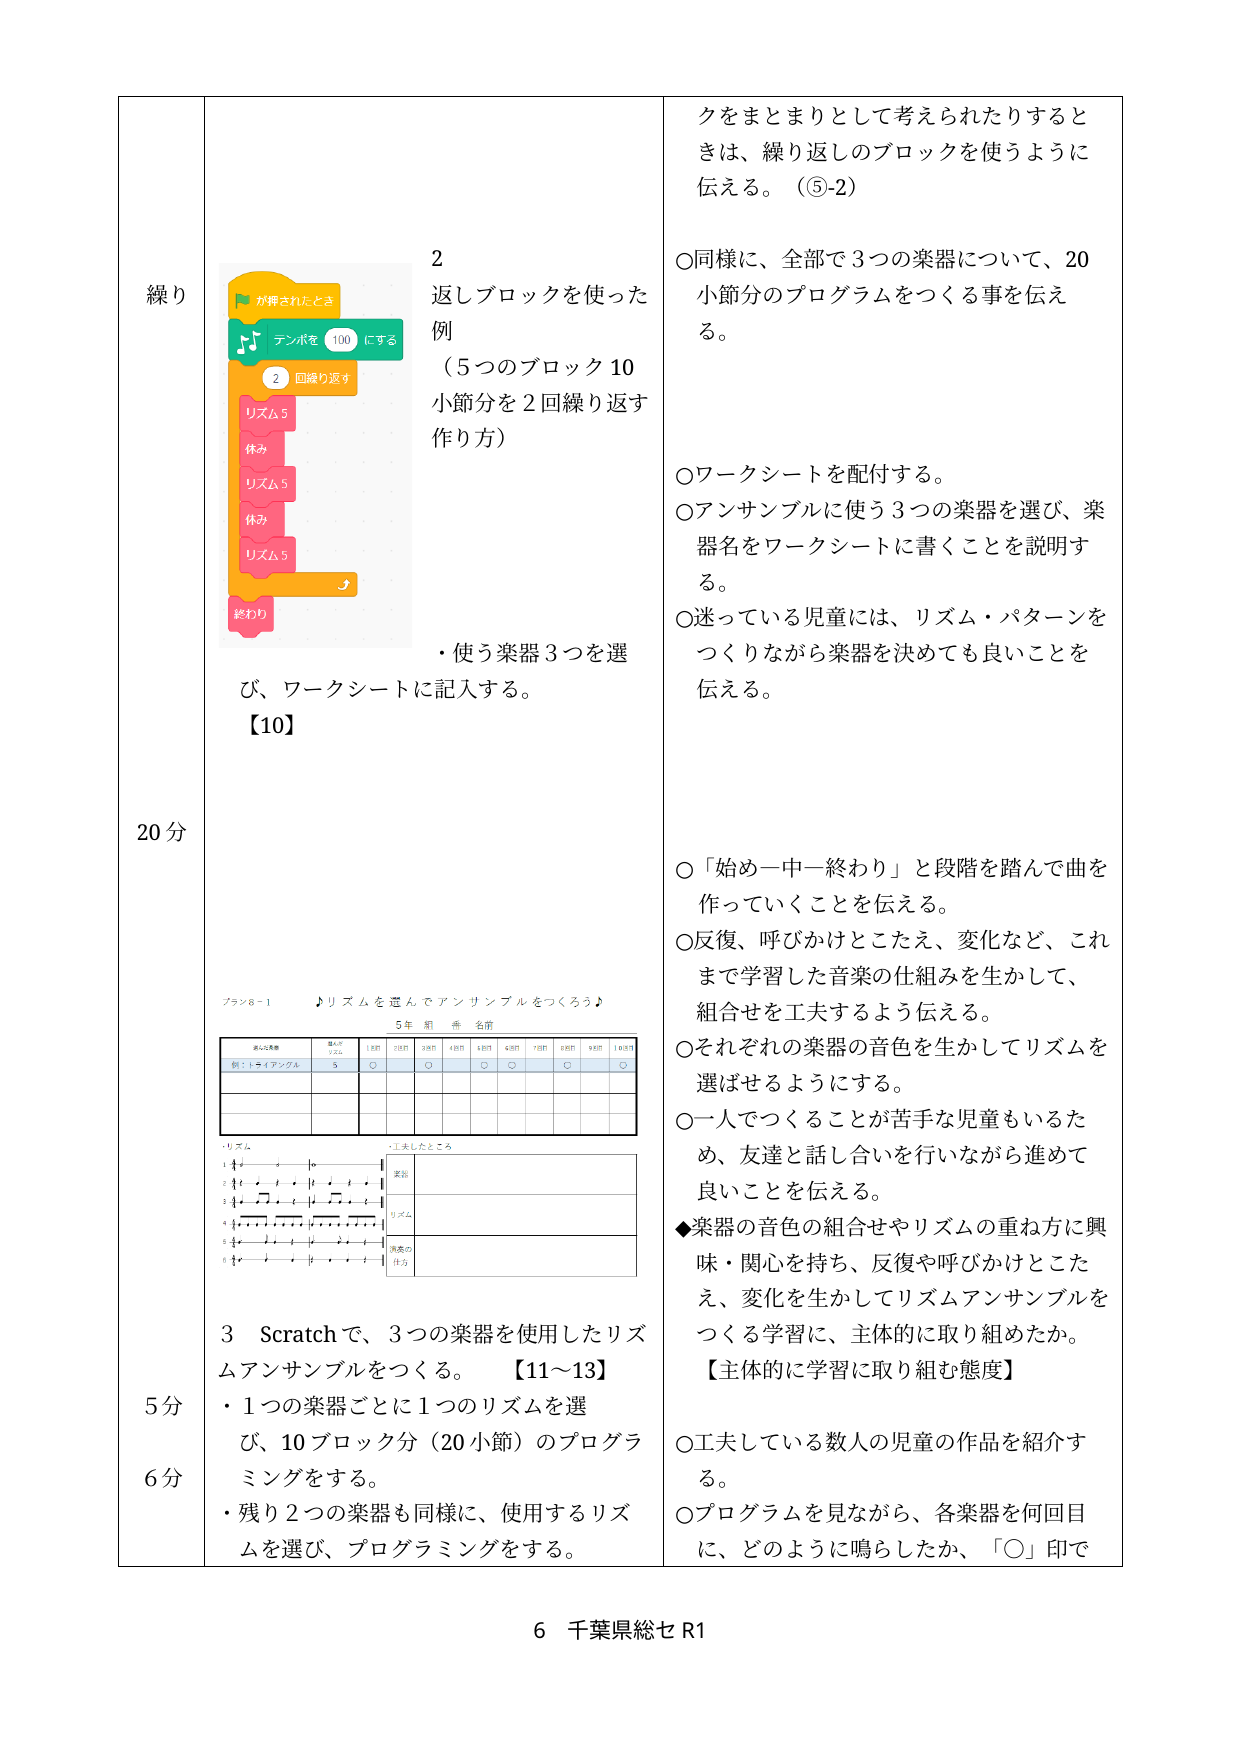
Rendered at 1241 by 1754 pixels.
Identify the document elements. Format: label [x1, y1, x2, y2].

picture [218, 263, 413, 648]
table_cell [664, 97, 1122, 1566]
table_cell [119, 97, 204, 1566]
picture [216, 993, 640, 1279]
table_cell [205, 97, 663, 1566]
